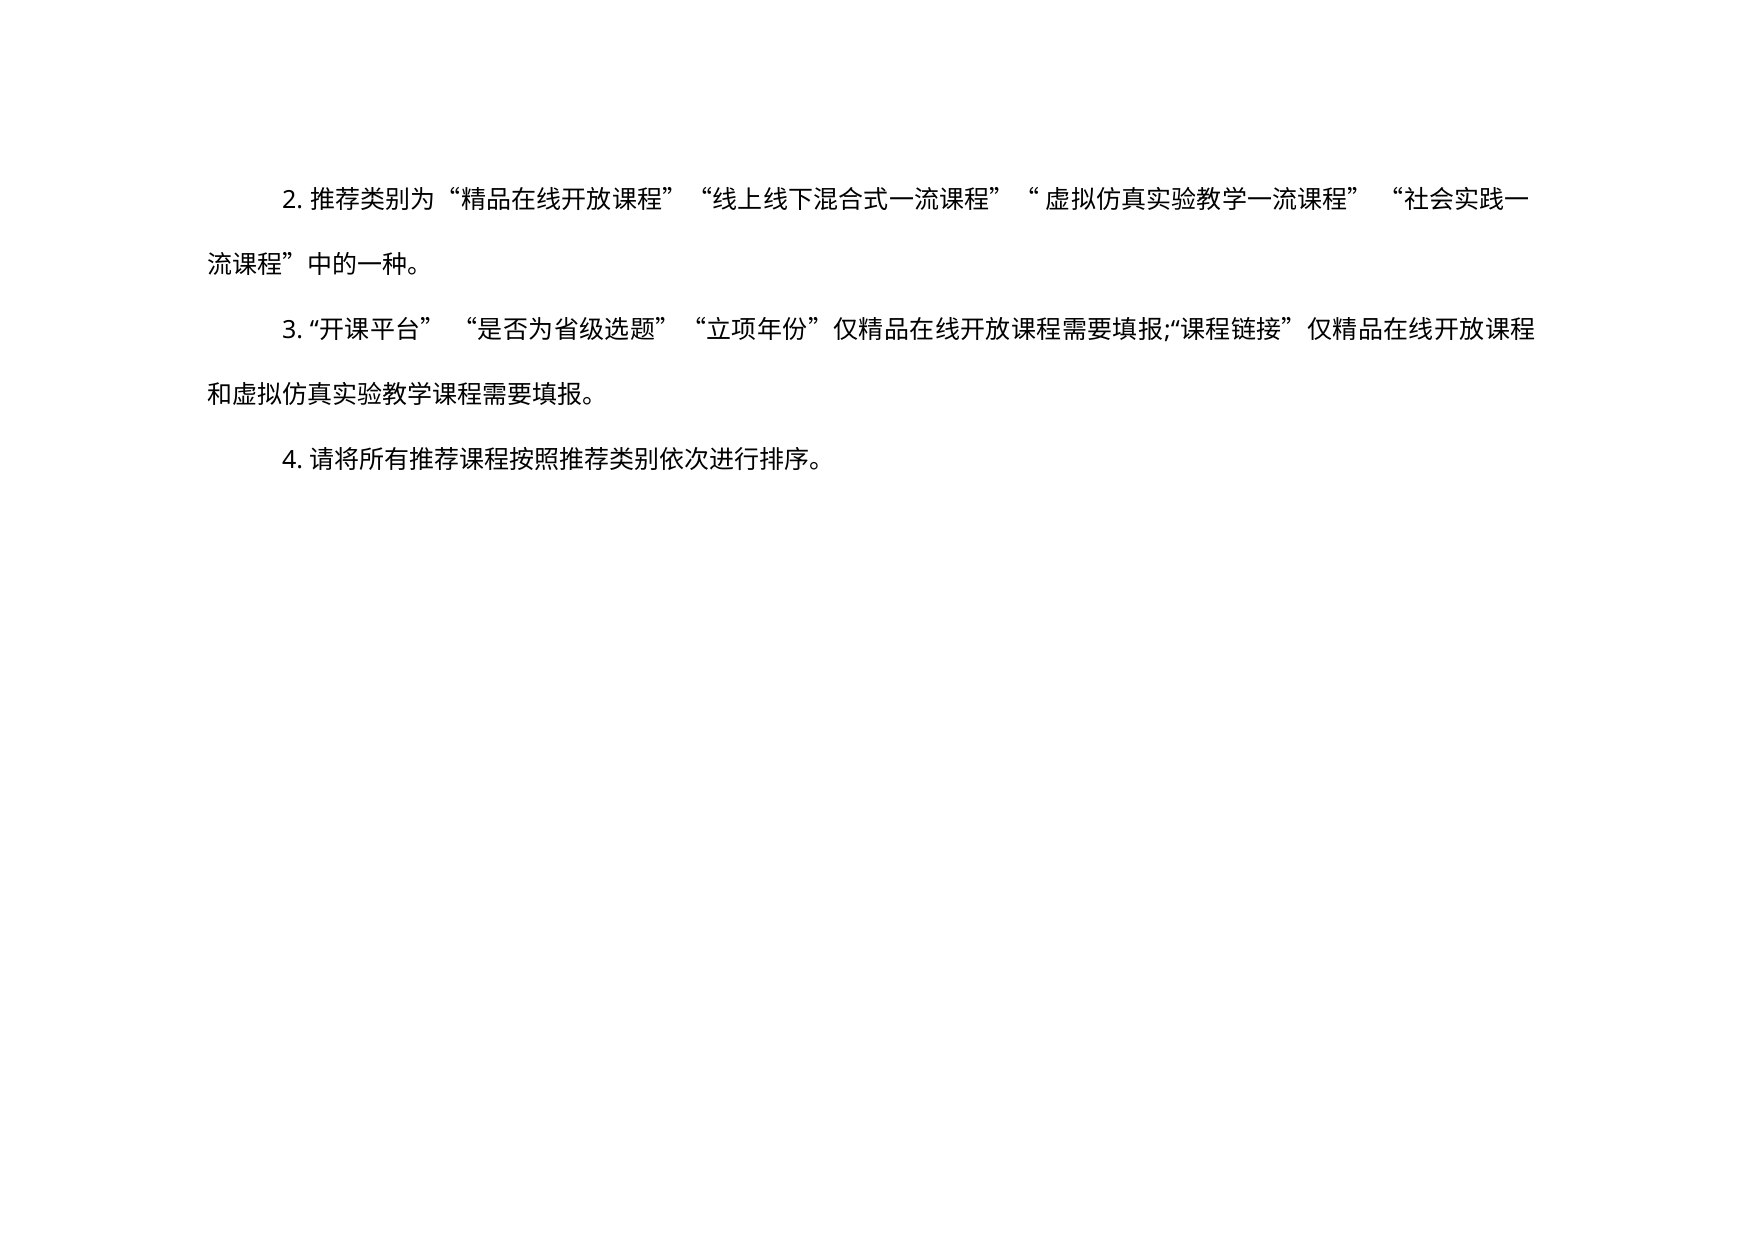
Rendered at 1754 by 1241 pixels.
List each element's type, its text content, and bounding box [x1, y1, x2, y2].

text 3. “开课平台” “是否为省级选题”“立项年份”仅精品在线开放课程需要填报;“课程链接”仅精品在线开放课程和虚拟仿真实验教学课程需要填报。 [207, 295, 1535, 425]
text 4. 请将所有推荐课程按照推荐类别依次进行排序。 [207, 425, 1535, 490]
text 2. 推荐类别为“精品在线开放课程”“线上线下混合式一流课程”“ 虚拟仿真实验教学一流课程” “社会实践一流课程”中的一种。 [207, 165, 1535, 295]
